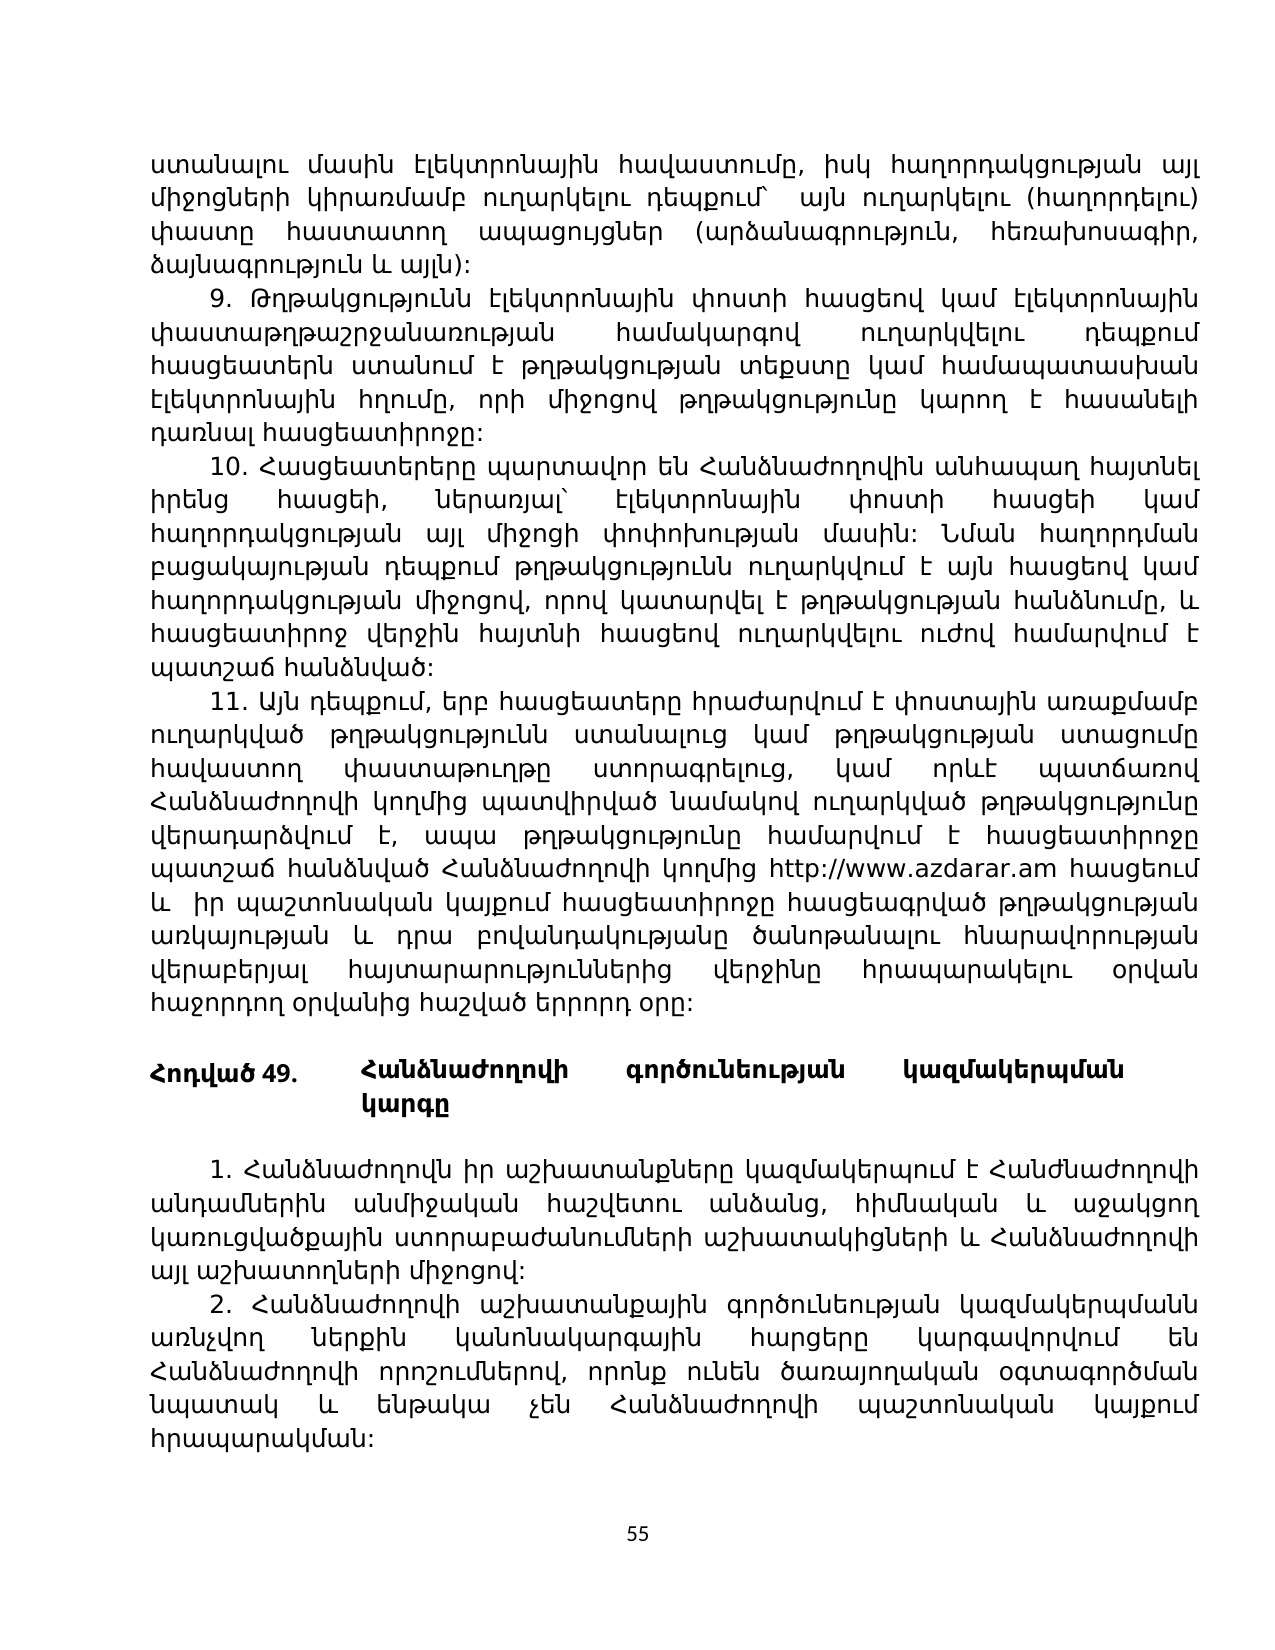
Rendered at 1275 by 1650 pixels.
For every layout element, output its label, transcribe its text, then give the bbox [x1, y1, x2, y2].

text 1. Հանձնաժողովն իր աշխատանքները կազմակերպում է Հանժնաժողովի անդամներին անմիջական հաշվետու անձանց, հիմնական և աջակցող կառուցվածքային ստորաբաժանումների աշխատակիցների և Հանձնաժողովի այլ աշխատողների միջոցով: [150, 1156, 1200, 1286]
table_header Հանձնաժողովի գործունեության կազմակերպման կարգը [361, 1056, 1125, 1122]
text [150, 150, 1200, 280]
text 2. Հանձնաժողովի աշխատանքային գործունեության կազմակերպմանն առնչվող ներքին կանոնակարգային հարցերը կարգավորվում են Հանձնաժողովի որոշումներով, որոնք ունեն ծառայողական օգտագործման նպատակ և ենթակա չեն Հանձնաժողովի պաշտոնական կայքում հրապարակման: [150, 1290, 1200, 1453]
table_header Հոդված 49. [150, 1056, 361, 1122]
text 11. Այն դեպքում, երբ հասցեատերը հրաժարվում է փոստային առաքմամբ ուղարկված թղթակցությունն ստանալուց կամ թղթակցության ստացումը հավաստող փաստաթուղթը ստորագրելուց, կամ որևէ պատճառով Հանձնաժողովի կողմից պատվիրված նամակով ուղարկված թղթակցությունը վերադարձվում է, ապա թղթակցությունը համարվում է հասցեատիրոջը պատշաճ հանձնված Հանձնաժողովի կողմից http://www.azdarar.am հասցեում և իր պաշտոնական կայքում հասցեատիրոջը հասցեագրված թղթակցության առկայության և դրա բովանդակությանը ծանոթանալու հնարավորության վերաբերյալ հայտարարություններից վերջինը հրապարակելու օրվան հաջորդող օրվանից հաշված երրորդ օրը: [150, 687, 1200, 1018]
text 9. Թղթակցությունն էլեկտրոնային փոստի հասցեով կամ էլեկտրոնային փաստաթղթաշրջանառության համակարգով ուղարկվելու դեպքում հասցեատերն ստանում է թղթակցության տեքստը կամ համապատասխան էլեկտրոնային հղումը, որի միջոցով թղթակցությունը կարող է հասանելի դառնալ հասցեատիրոջը: [150, 284, 1200, 447]
text 10. Հասցեատերերը պարտավոր են Հանձնաժողովին անհապաղ հայտնել իրենց հասցեի, ներառյալ՝ էլեկտրոնային փոստի հասցեի կամ հաղորդակցության այլ միջոցի փոփոխության մասին: Նման հաղորդման բացակայության դեպքում թղթակցությունն ուղարկվում է այն հասցեով կամ հաղորդակցության միջոցով, որով կատարվել է թղթակցության հանձնումը, և հասցեատիրոջ վերջին հայտնի հասցեով ուղարկվելու ուժով համարվում է պատշաճ հանձնված: [150, 452, 1200, 682]
